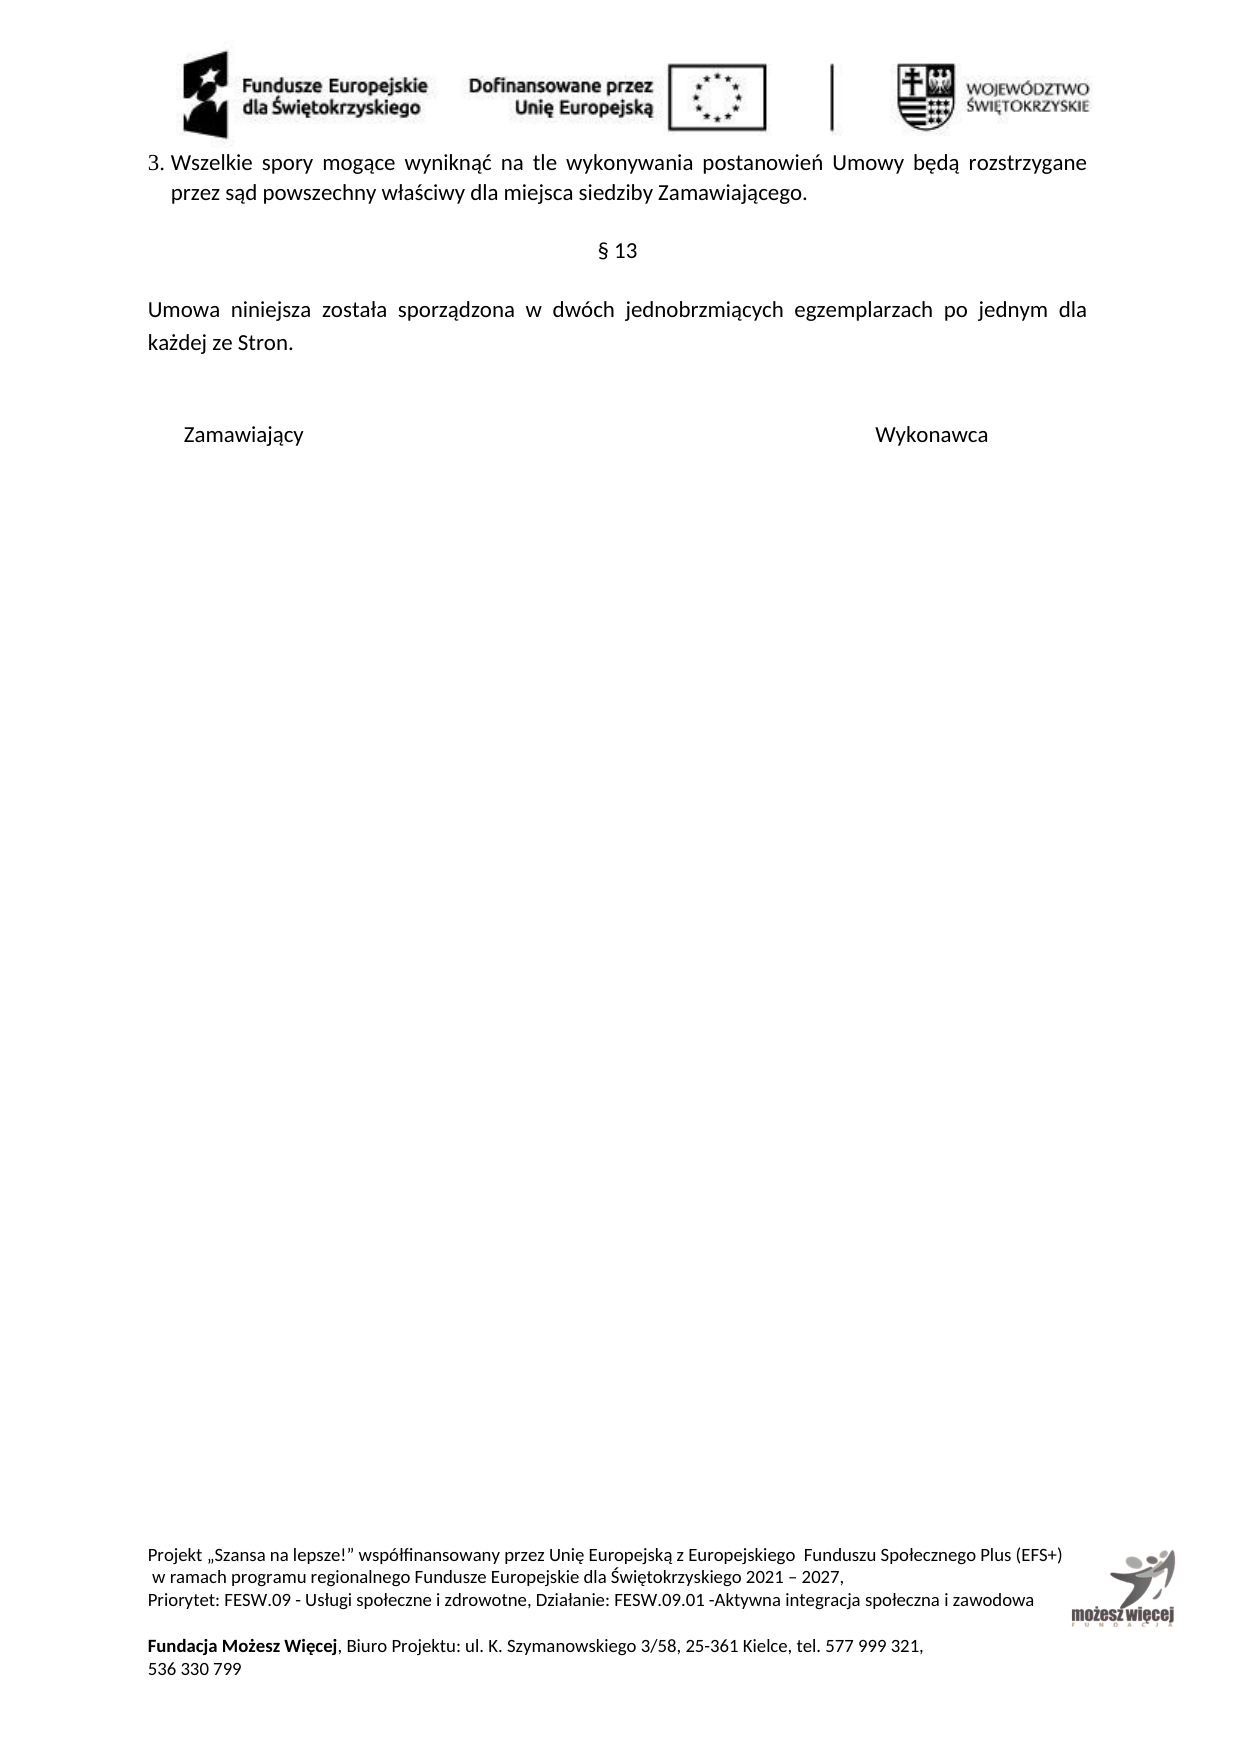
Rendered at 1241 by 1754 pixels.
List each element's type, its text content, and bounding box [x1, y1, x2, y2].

picture [1071, 1546, 1181, 1627]
list Wszelkie spory mogące wyniknąć na tle wykonywania postanowień Umowy będą rozstrzygane przez sąd powszechny właściwy dla miejsca siedziby Zamawiającego. [148, 148, 1088, 206]
picture [176, 40, 1093, 148]
text Zamawiający Wykonawca [148, 420, 1088, 448]
text Umowa niniejsza została sporządzona w dwóch jednobrzmiących egzemplarzach po jednym dla każdej ze Stron. [148, 295, 1088, 388]
text § 13 [148, 236, 1087, 264]
